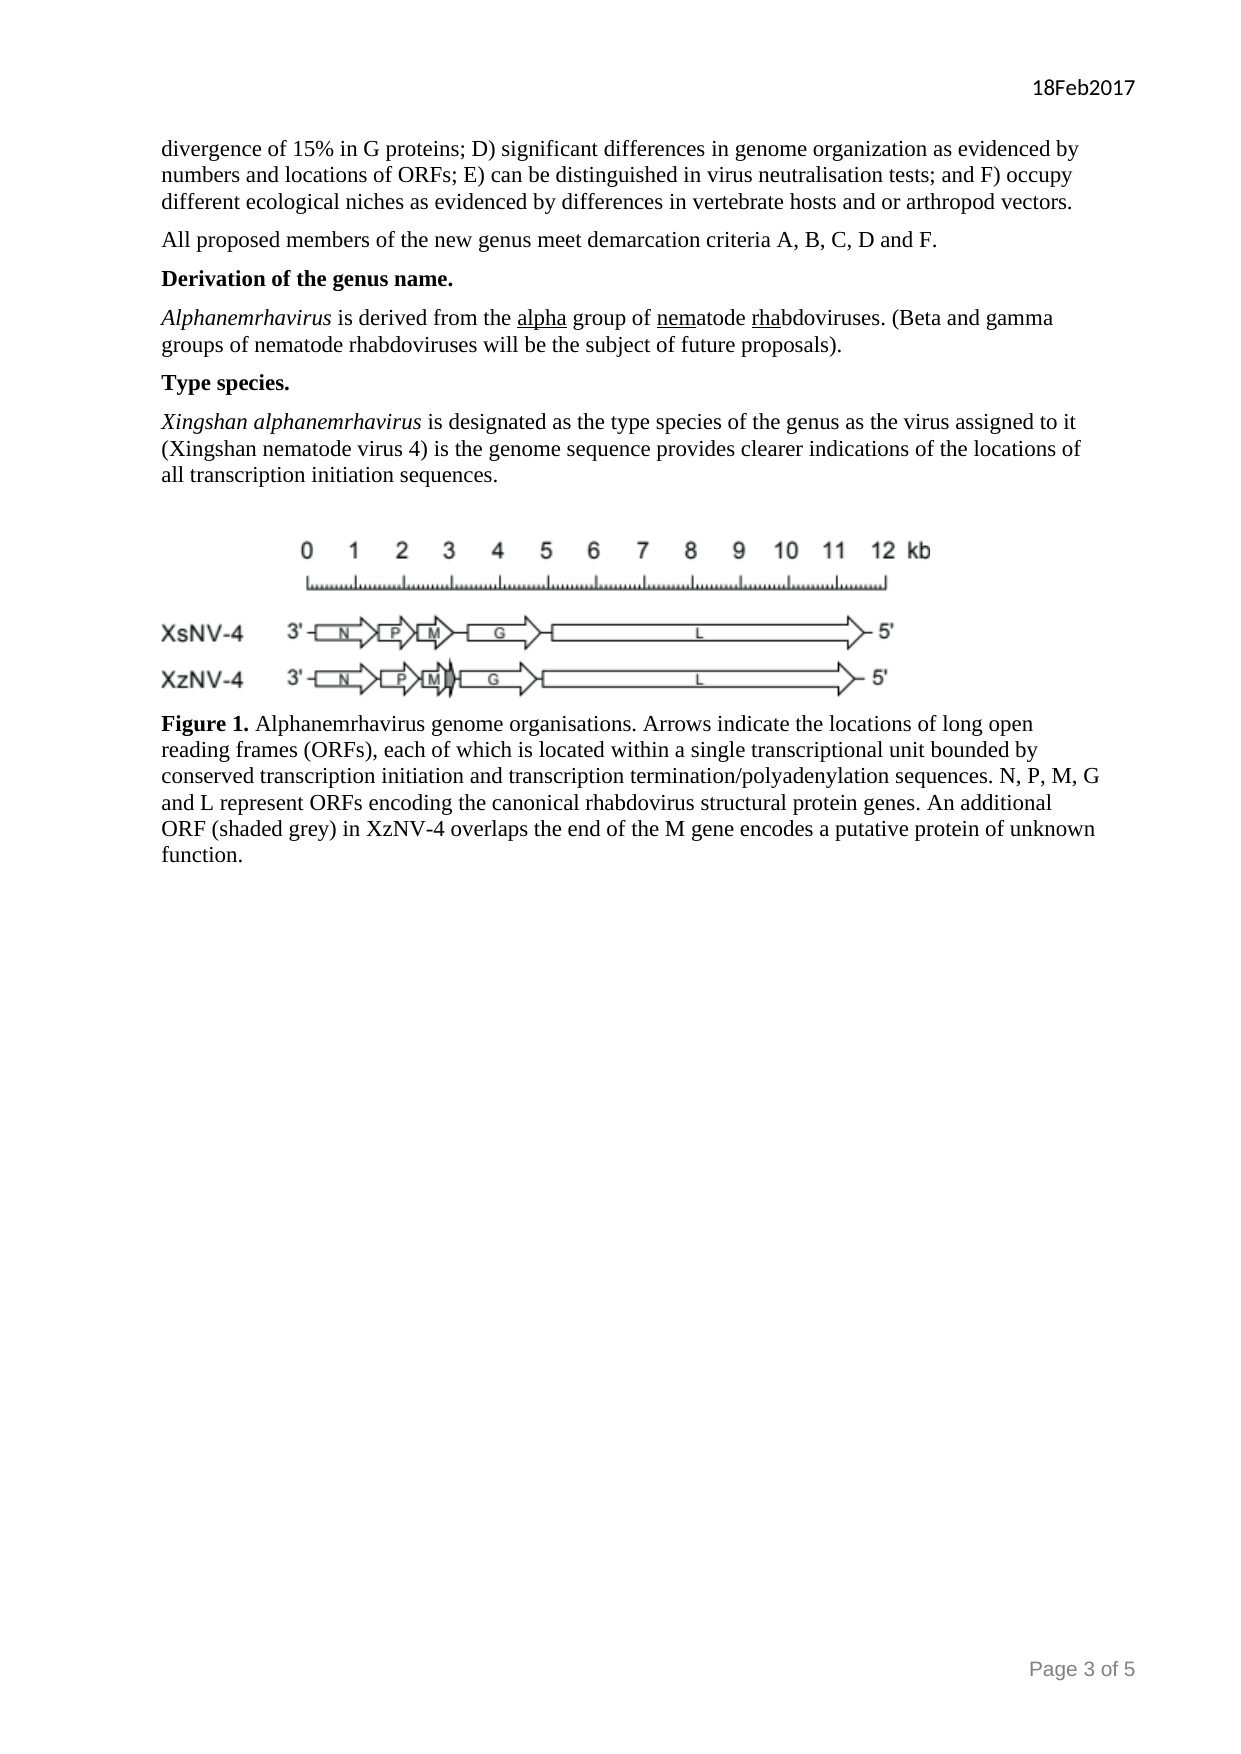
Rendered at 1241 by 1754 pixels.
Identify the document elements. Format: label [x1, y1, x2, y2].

table_header [150, 135, 1112, 919]
